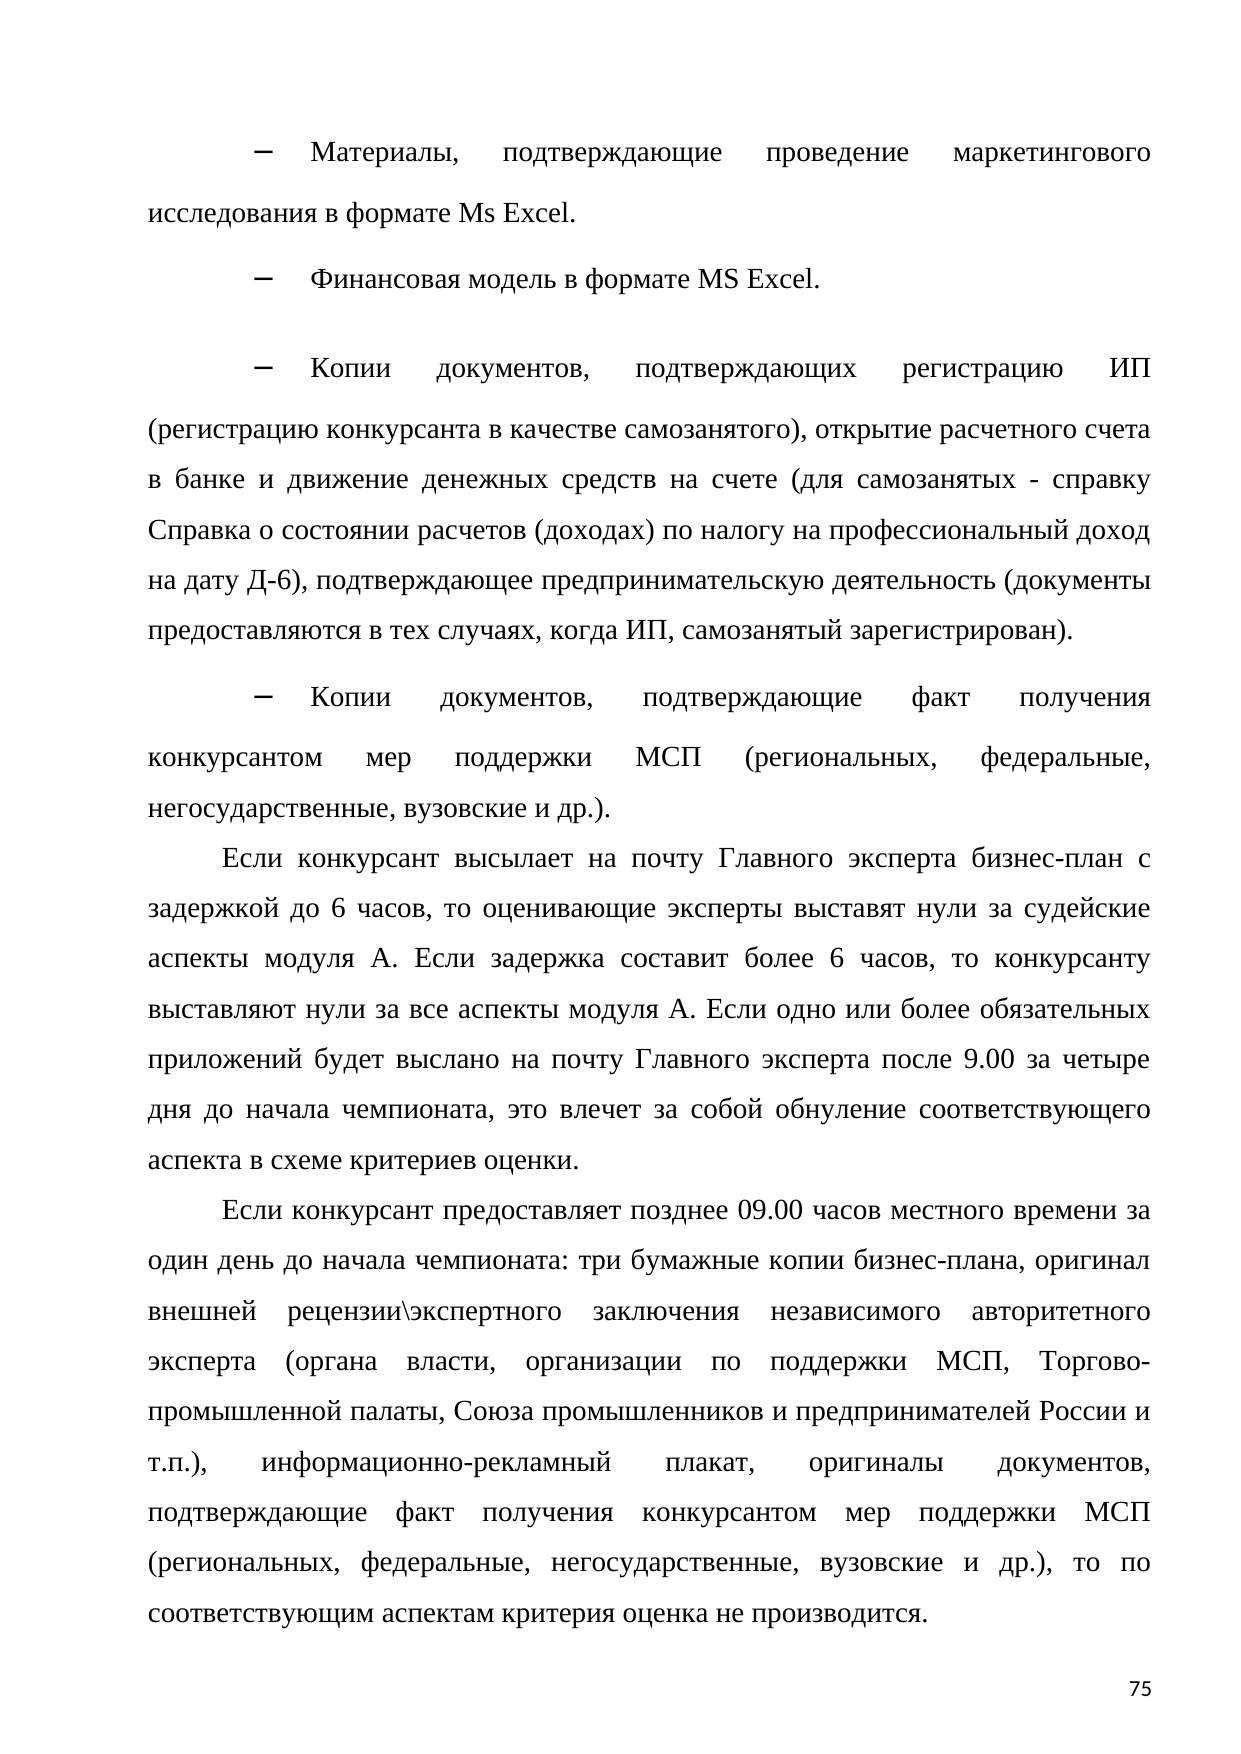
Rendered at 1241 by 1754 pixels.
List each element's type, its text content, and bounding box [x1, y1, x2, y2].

list Копии документов, подтверждающих регистрацию ИП (регистрацию конкурсанта в качестве самозанятого), открытие расчетного счета в банке и движение денежных средств на счете (для самозанятых - справку Справка о состоянии расчетов (доходах) по налогу на профессиональный доход на дату Д-6), подтверждающее предпринимательскую деятельность (документы предоставляются в тех случаях, когда ИП, самозанятый зарегистрирован). [148, 335, 1152, 646]
list Финансовая модель в формате MS Excel. [148, 245, 1152, 305]
list Копии документов, подтверждающие факт получения конкурсантом мер поддержки МСП (региональных, федеральные, негосударственные, вузовские и др.). [148, 663, 1152, 823]
text Если конкурсант высылает на почту Главного эксперта бизнес-план с задержкой до 6 часов, то оценивающие эксперты выставят нули за судейские аспекты модуля А. Если задержка составит более 6 часов, то конкурсанту выставляют нули за все аспекты модуля А. Если одно или более обязательных приложений будет выслано на почту Главного эксперта после 9.00 за четыре дня до начала чемпионата, это влечет за собой обнуление соответствующего аспекта в схеме критериев оценки. [148, 840, 1152, 1175]
list Материалы, подтверждающие проведение маркетингового исследования в формате Ms Excel. [148, 118, 1152, 228]
text Если конкурсант предоставляет позднее 09.00 часов местного времени за один день до начала чемпионата: три бумажные копии бизнес-плана, оригинал внешней рецензии\экспертного заключения независимого авторитетного эксперта (органа власти, организации по поддержки МСП, Торгово-промышленной палаты, Союза промышленников и предпринимателей России и т.п.), информационно-рекламный плакат, оригиналы документов, подтверждающие факт получения конкурсантом мер поддержки МСП (региональных, федеральные, негосударственные, вузовские и др.), то по соответствующим аспектам критерия оценка не производится. [148, 1192, 1152, 1628]
